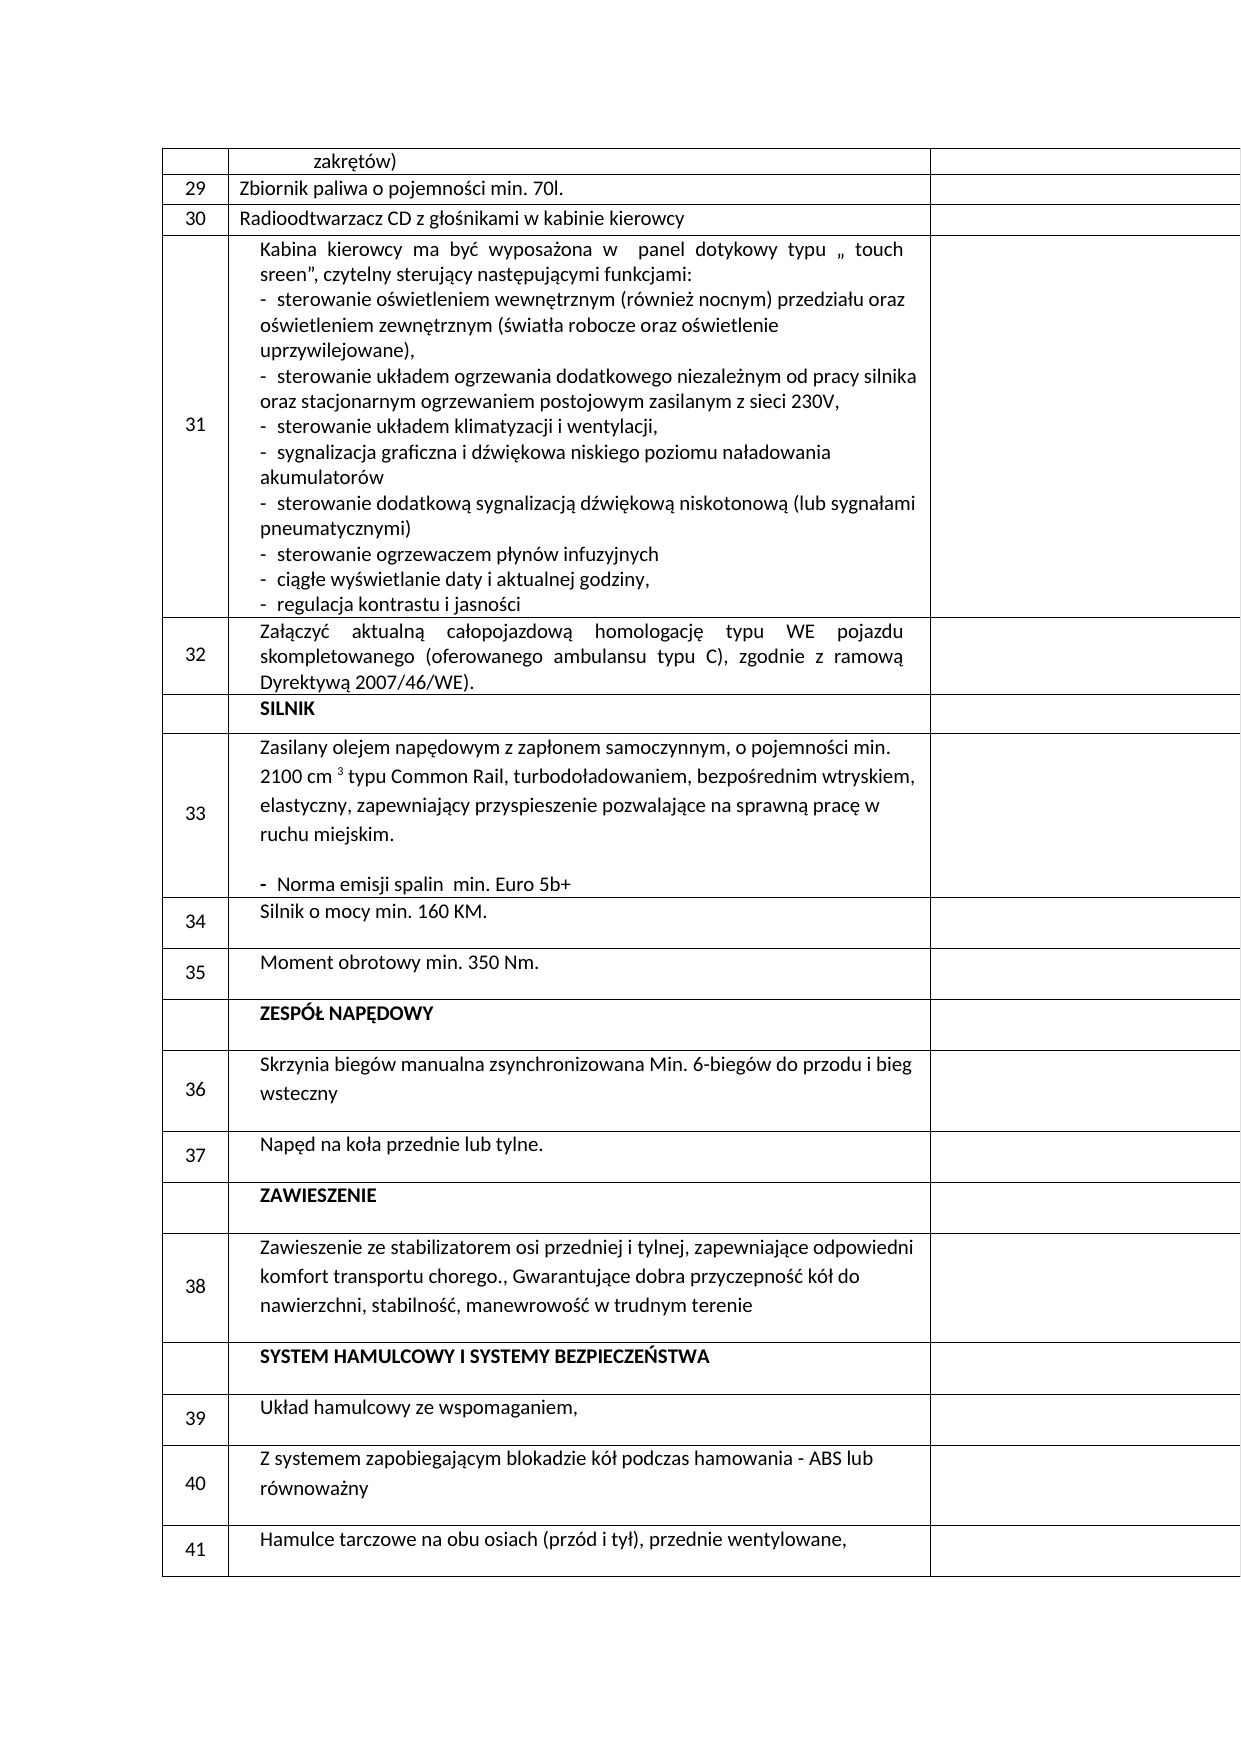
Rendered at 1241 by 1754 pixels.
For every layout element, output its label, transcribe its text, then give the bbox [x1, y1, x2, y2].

table_cell [931, 949, 1240, 999]
table_cell Silnik o mocy min. 160 KM. [229, 898, 930, 948]
table_cell Radioodtwarzacz CD z głośnikami w kabinie kierowcy [229, 205, 930, 235]
table_cell 40 [163, 1446, 228, 1525]
table_cell SYSTEM HAMULCOWY I SYSTEMY BEZPIECZEŃSTWA [229, 1343, 930, 1393]
table_cell SILNIK [229, 695, 930, 733]
table_cell 35 [163, 949, 228, 999]
table_cell Napęd na koła przednie lub tylne. [229, 1132, 930, 1182]
table_cell [931, 1526, 1240, 1576]
table_cell [163, 1343, 228, 1393]
table_cell [931, 236, 1240, 617]
table_cell [931, 1000, 1240, 1050]
table_cell 28 [163, 149, 228, 174]
table_cell [931, 175, 1240, 204]
table_cell [931, 1132, 1240, 1182]
table_cell [931, 1395, 1240, 1444]
table_cell [931, 695, 1240, 733]
table_cell 34 [163, 898, 228, 948]
table_cell ZAWIESZENIE [229, 1183, 930, 1233]
table_cell [931, 618, 1240, 694]
table_cell 39 [163, 1395, 228, 1444]
table_cell 31 [163, 236, 228, 617]
table_cell [931, 1234, 1240, 1342]
table_cell [163, 695, 228, 733]
table_cell [931, 149, 1240, 174]
table_cell 33 [163, 734, 228, 897]
table_cell Kabina kierowcy ma być wyposażona w panel dotykowy typu „ touch sreen”, czytelny sterujący następującymi funkcjami: sterowanie oświetleniem wewnętrznym (również nocnym) przedziału oraz oświetleniem zewnętrznym (światła robocze oraz oświetlenie uprzywilejowane), sterowanie układem ogrzewania dodatkowego niezależnym od pracy silnika oraz stacjonarnym ogrzewaniem postojowym zasilanym z sieci 230V, sterowanie układem klimatyzacji i wentylacji, sygnalizacja graficzna i dźwiękowa niskiego poziomu naładowania akumulatorów sterowanie dodatkową sygnalizacją dźwiękową niskotonową (lub sygnałami pneumatycznymi) sterowanie ogrzewaczem płynów infuzyjnych ciągłe wyświetlanie daty i aktualnej godziny, regulacja kontrastu i jasności [229, 236, 930, 617]
table_cell Zasilany olejem napędowym z zapłonem samoczynnym, o pojemności min. 2100 cm 3 typu Common Rail, turbodoładowaniem, bezpośrednim wtryskiem, elastyczny, zapewniający przyspieszenie pozwalające na sprawną pracę w ruchu miejskim. Norma emisji spalin min. Euro 5b+ [229, 734, 930, 897]
table_cell [931, 1343, 1240, 1393]
table_cell [163, 1000, 228, 1050]
table_cell Hamulce tarczowe na obu osiach (przód i tył), przednie wentylowane, [229, 1526, 930, 1576]
table_cell [931, 734, 1240, 897]
table_cell 32 [163, 618, 228, 694]
table_cell 41 [163, 1526, 228, 1576]
table_cell ZESPÓŁ NAPĘDOWY [229, 1000, 930, 1050]
table_cell [931, 898, 1240, 948]
table_cell Moment obrotowy min. 350 Nm. [229, 949, 930, 999]
table_cell 37 [163, 1132, 228, 1182]
table_cell 38 [163, 1234, 228, 1342]
table_cell Załączyć aktualną całopojazdową homologację typu WE pojazdu skompletowanego (oferowanego ambulansu typu C), zgodnie z ramową Dyrektywą 2007/46/WE). [229, 618, 930, 694]
table_cell 29 [163, 175, 228, 204]
table_cell [931, 205, 1240, 235]
table_cell [163, 1183, 228, 1233]
table_cell [931, 1183, 1240, 1233]
table_cell Zawieszenie ze stabilizatorem osi przedniej i tylnej, zapewniające odpowiedni komfort transportu chorego., Gwarantujące dobra przyczepność kół do nawierzchni, stabilność, manewrowość w trudnym terenie [229, 1234, 930, 1342]
table_cell Skrzynia biegów manualna zsynchronizowana Min. 6-biegów do przodu i bieg wsteczny [229, 1051, 930, 1131]
table_cell [931, 1051, 1240, 1131]
table_cell 30 [163, 205, 228, 235]
table_cell Układ hamulcowy ze wspomaganiem, [229, 1395, 930, 1444]
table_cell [229, 149, 930, 174]
table_cell [931, 1446, 1240, 1525]
table_cell 36 [163, 1051, 228, 1131]
table_cell Z systemem zapobiegającym blokadzie kół podczas hamowania - ABS lub równoważny [229, 1446, 930, 1525]
table_cell Zbiornik paliwa o pojemności min. 70l. [229, 175, 930, 204]
